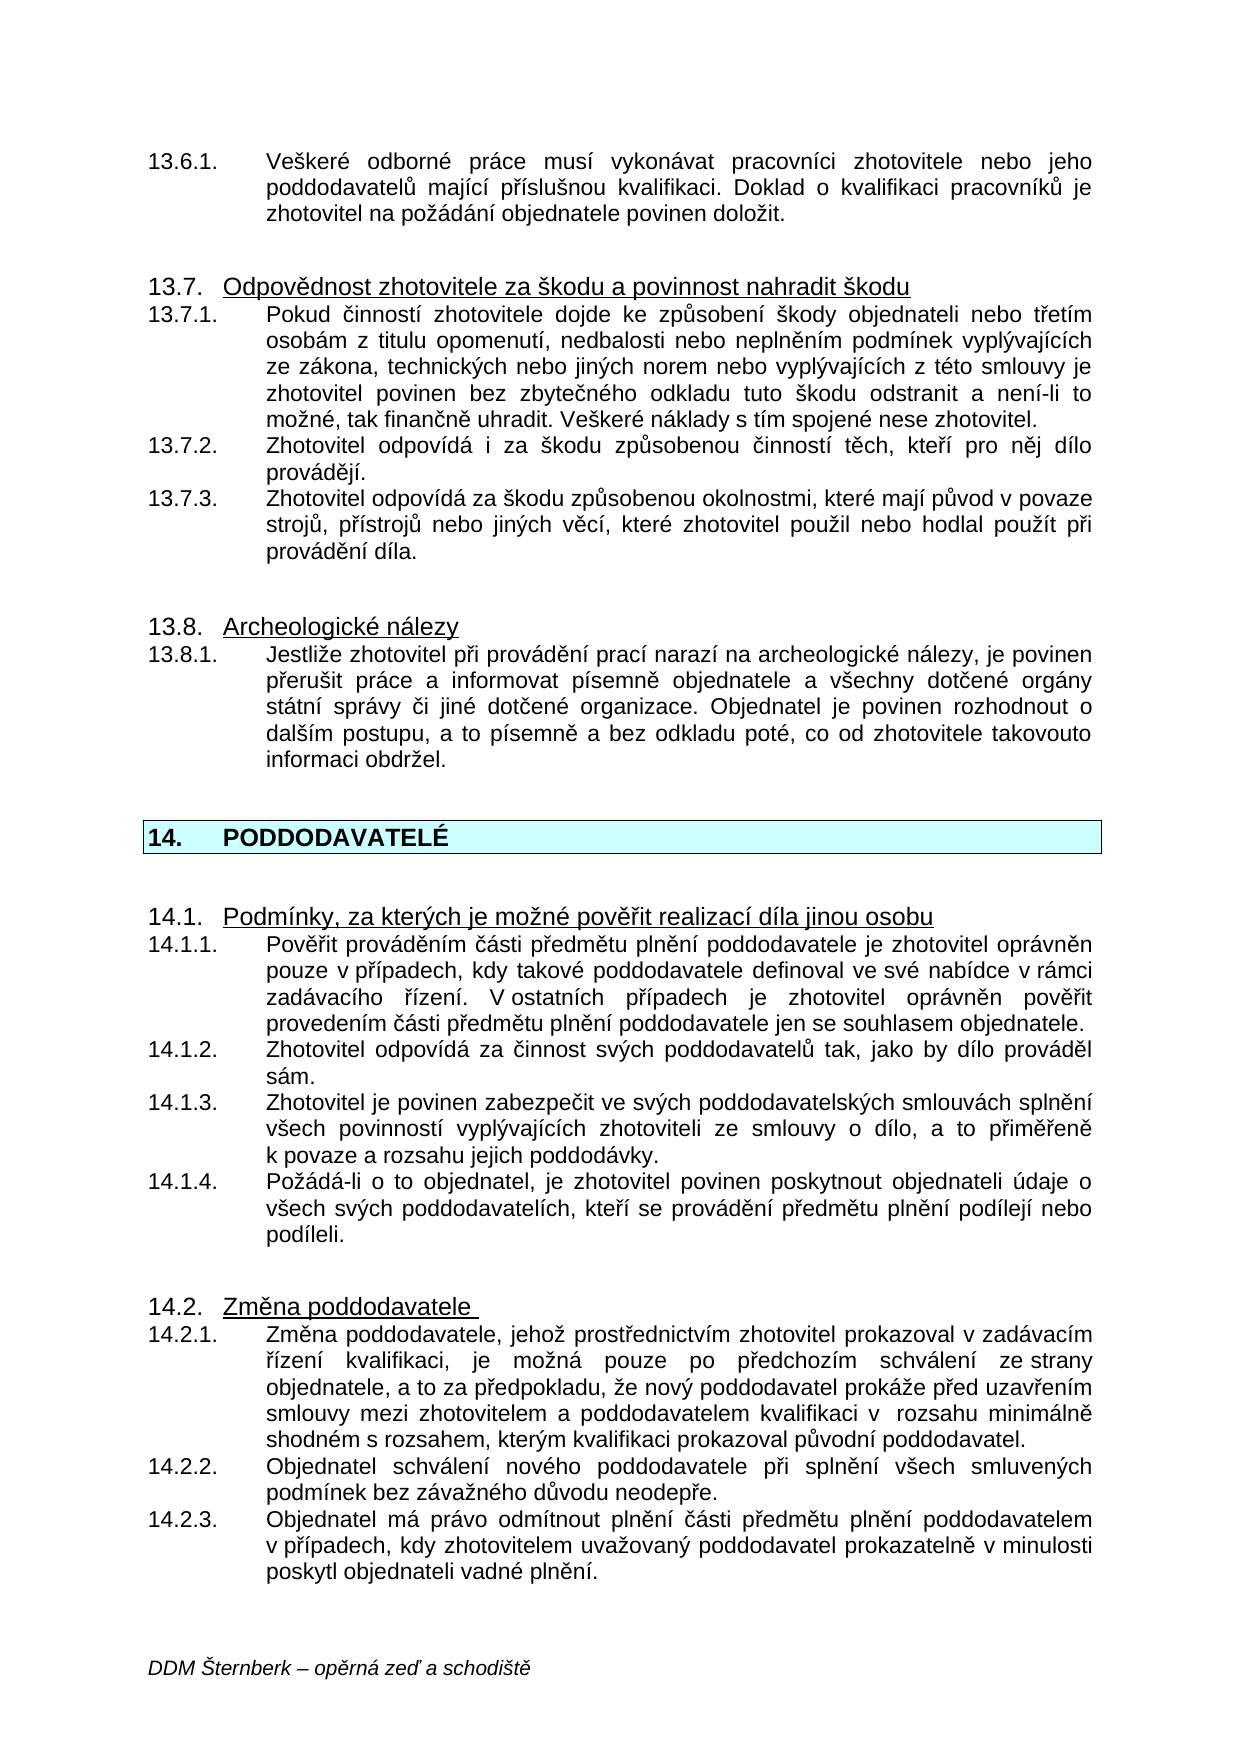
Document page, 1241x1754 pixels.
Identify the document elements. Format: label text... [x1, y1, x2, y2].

list Odpovědnost zhotovitele za škodu a povinnost nahradit škodu [148, 272, 1093, 301]
list Objednatel má právo odmítnout plnění části předmětu plnění poddodavatelem v případech, kdy zhotovitelem uvažovaný poddodavatel prokazatelně v minulosti poskytl objednateli vadné plnění. [148, 1506, 1093, 1584]
list Podmínky, za kterých je možné pověřit realizací díla jinou osobu [148, 902, 1093, 931]
text Poddodavatelé [144, 821, 1101, 853]
list Změna poddodavatele [148, 1292, 1093, 1321]
list Archeologické nálezy [148, 612, 1093, 641]
list Zhotovitel odpovídá i za škodu způsobenou činností těch, kteří pro něj dílo provádějí. [148, 432, 1093, 485]
list Objednatel schválení nového poddodavatele při splnění všech smluvených podmínek bez závažného důvodu neodepře. [148, 1453, 1093, 1506]
list Požádá-li o to objednatel, je zhotovitel povinen poskytnout objednateli údaje o všech svých poddodavatelích, kteří se provádění předmětu plnění podílejí nebo podíleli. [148, 1168, 1093, 1247]
list Zhotovitel odpovídá za škodu způsobenou okolnostmi, které mají původ v povaze strojů, přístrojů nebo jiných věcí, které zhotovitel použil nebo hodlal použít při provádění díla. [148, 485, 1093, 564]
list Pokud činností zhotovitele dojde ke způsobení škody objednateli nebo třetím osobám z titulu opomenutí, nedbalosti nebo neplněním podmínek vyplývajících ze zákona, technických nebo jiných norem nebo vyplývajících z této smlouvy je zhotovitel povinen bez zbytečného odkladu tuto škodu odstranit a není-li to možné, tak finančně uhradit. Veškeré náklady s tím spojené nese zhotovitel. [148, 301, 1093, 432]
list Veškeré odborné práce musí vykonávat pracovníci zhotovitele nebo jeho poddodavatelů mající příslušnou kvalifikaci. Doklad o kvalifikaci pracovníků je zhotovitel na požádání objednatele povinen doložit. [148, 148, 1093, 227]
list Pověřit prováděním části předmětu plnění poddodavatele je zhotovitel oprávněn pouze v případech, kdy takové poddodavatele definoval ve své nabídce v rámci zadávacího řízení. V ostatních případech je zhotovitel oprávněn pověřit provedením části předmětu plnění poddodavatele jen se souhlasem objednatele. [148, 931, 1093, 1036]
list Jestliže zhotovitel při provádění prací narazí na archeologické nálezy, je povinen přerušit práce a informovat písemně objednatele a všechny dotčené orgány státní správy či jiné dotčené organizace. Objednatel je povinen rozhodnout o dalším postupu, a to písemně a bez odkladu poté, co od zhotovitele takovouto informaci obdržel. [148, 641, 1093, 772]
list Změna poddodavatele, jehož prostřednictvím zhotovitel prokazoval v zadávacím řízení kvalifikaci, je možná pouze po předchozím schválení ze strany objednatele, a to za předpokladu, že nový poddodavatel prokáže před uzavřením smlouvy mezi zhotovitelem a poddodavatelem kvalifikaci v rozsahu minimálně shodném s rozsahem, kterým kvalifikaci prokazoval původní poddodavatel. [148, 1321, 1093, 1453]
list Zhotovitel je povinen zabezpečit ve svých poddodavatelských smlouvách splnění všech povinností vyplývajících zhotoviteli ze smlouvy o dílo, a to přiměřeně k povaze a rozsahu jejich poddodávky. [148, 1089, 1093, 1168]
list Zhotovitel odpovídá za činnost svých poddodavatelů tak, jako by dílo prováděl sám. [148, 1036, 1093, 1089]
